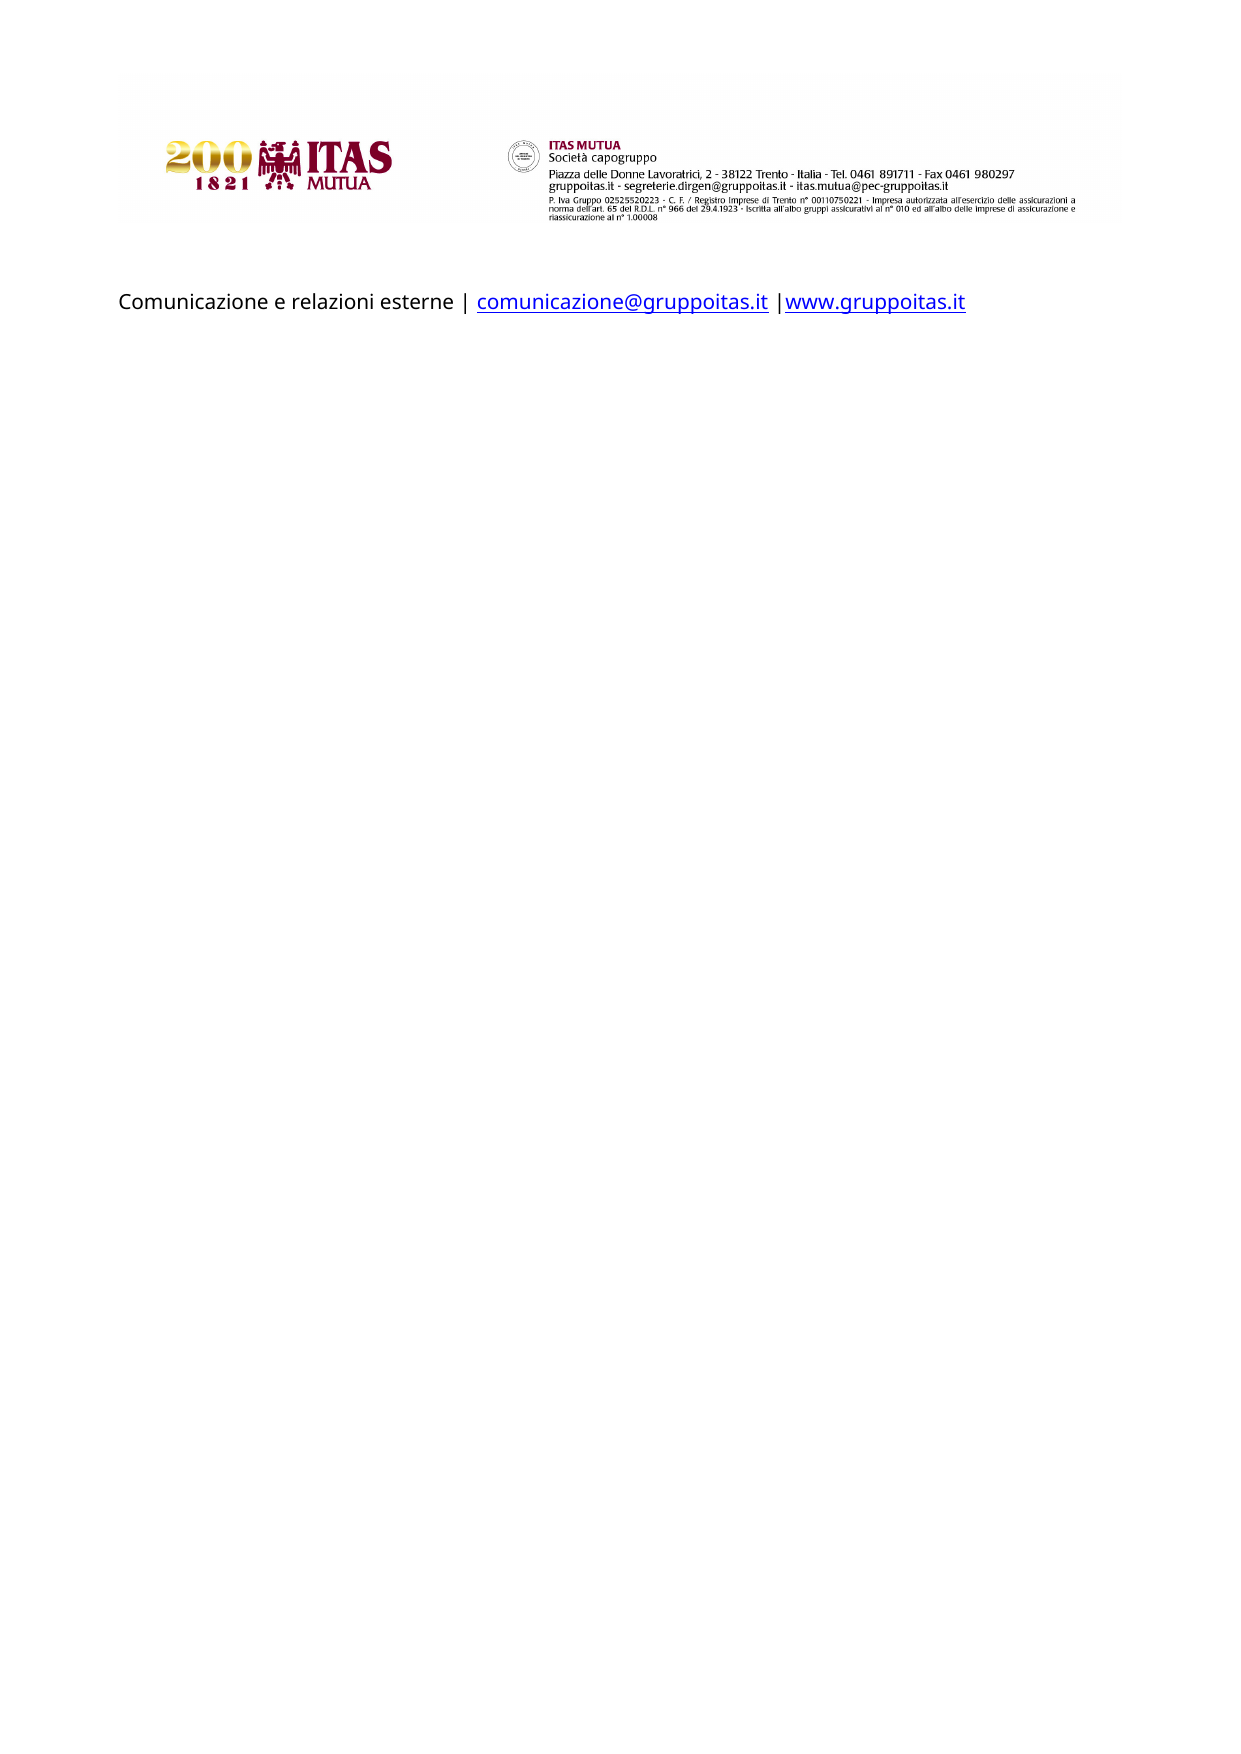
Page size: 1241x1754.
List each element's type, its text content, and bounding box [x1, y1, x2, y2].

picture [118, 73, 1123, 223]
text Comunicazione e relazioni esterne | comunicazione@gruppoitas.it |www.gruppoitas.it [118, 287, 1063, 316]
